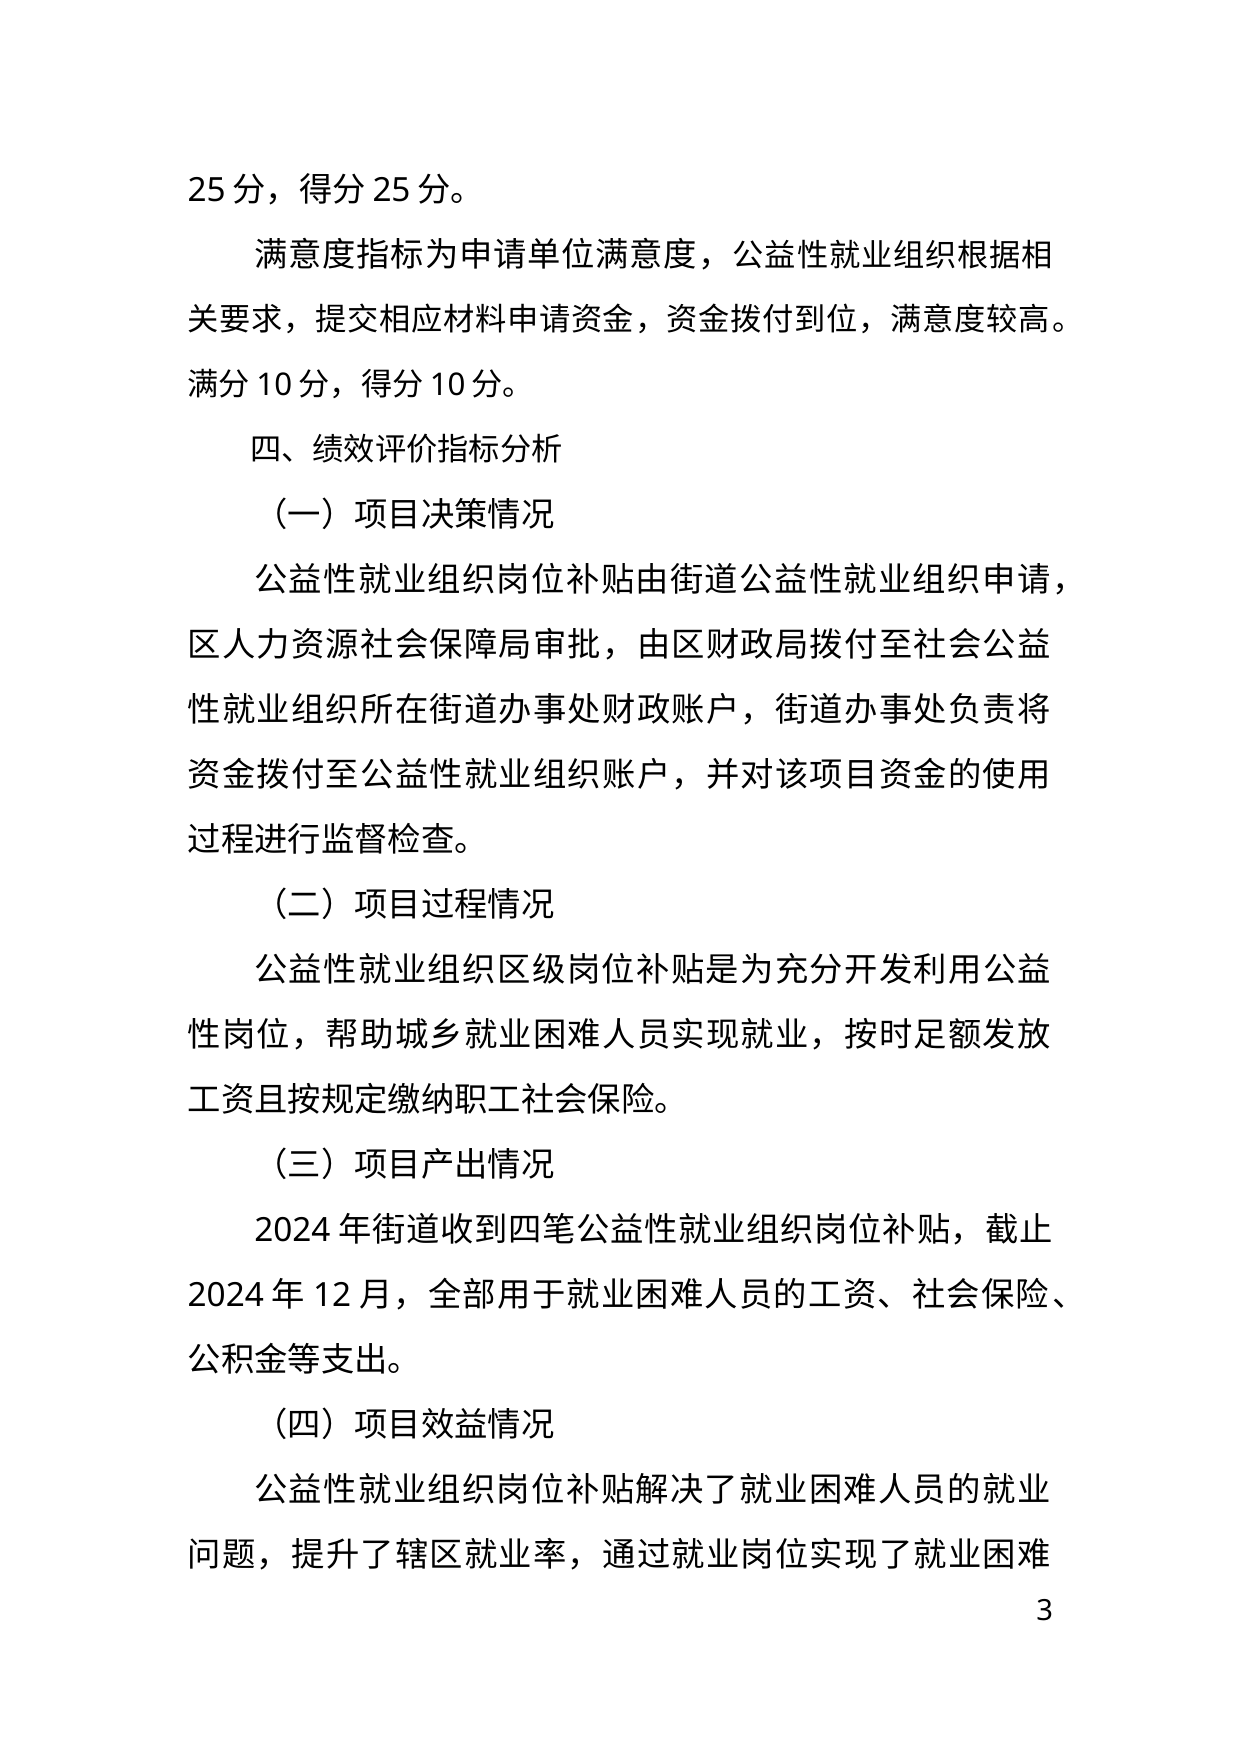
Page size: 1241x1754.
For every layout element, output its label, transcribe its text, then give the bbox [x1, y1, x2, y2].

text 四、绩效评价指标分析 [187, 415, 1053, 480]
text 2024年街道收到四笔公益性就业组织岗位补贴，截止2024年12月，全部用于就业困难人员的工资、社会保险、公积金等支出。 [187, 1195, 1053, 1390]
list 项目过程情况 [187, 870, 1053, 935]
text 公益性就业组织区级岗位补贴是为充分开发利用公益性岗位，帮助城乡就业困难人员实现就业，按时足额发放工资且按规定缴纳职工社会保险。 [187, 935, 1053, 1130]
text 公益性就业组织岗位补贴由街道公益性就业组织申请，区人力资源社会保障局审批，由区财政局拨付至社会公益性就业组织所在街道办事处财政账户，街道办事处负责将资金拨付至公益性就业组织账户，并对该项目资金的使用过程进行监督检查。 [187, 545, 1053, 870]
text （一）项目决策情况 [187, 480, 1053, 545]
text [187, 155, 1053, 220]
list 项目效益情况 [187, 1390, 1053, 1455]
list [187, 1455, 1053, 1585]
list 项目产出情况 [187, 1130, 1053, 1195]
text 满意度指标为申请单位满意度，公益性就业组织根据相关要求，提交相应材料申请资金，资金拨付到位，满意度较高。满分10分，得分10分。 [187, 220, 1053, 415]
